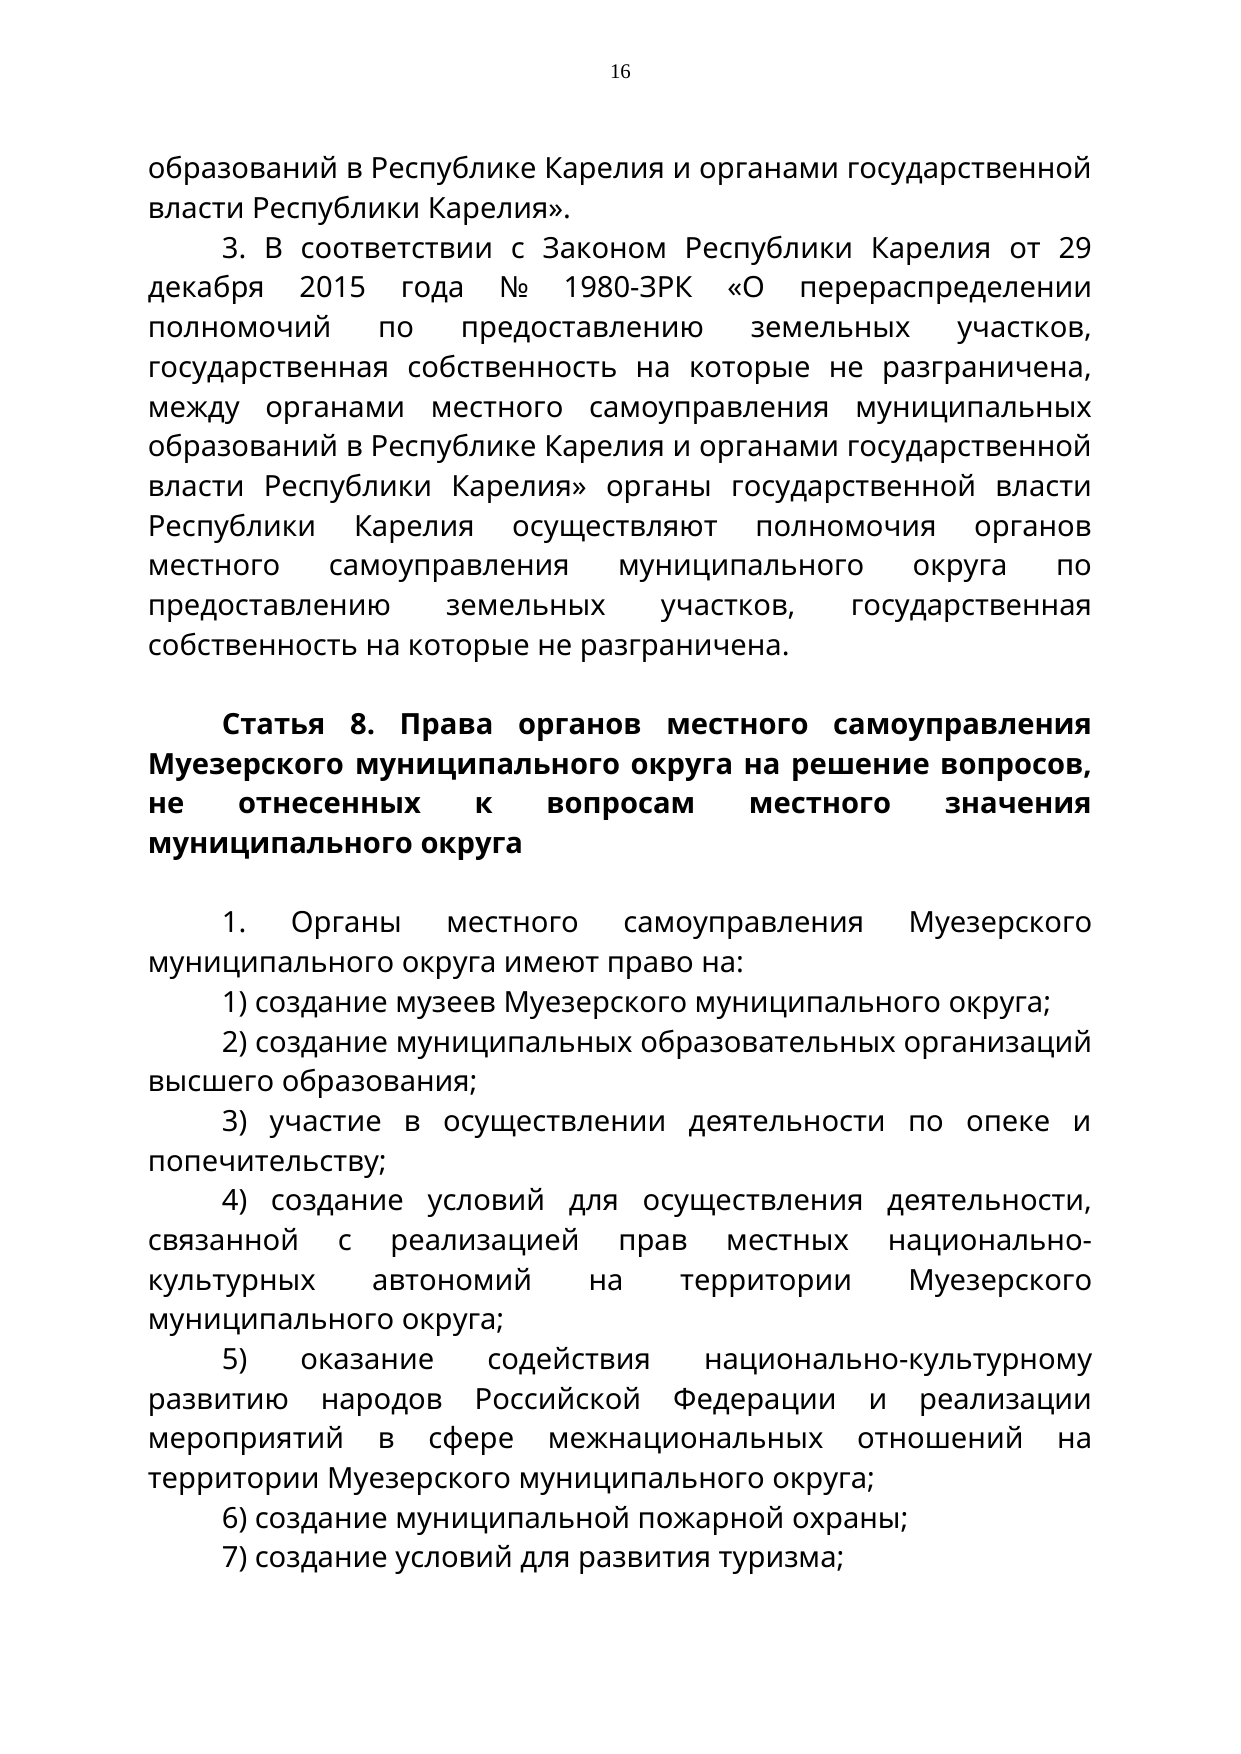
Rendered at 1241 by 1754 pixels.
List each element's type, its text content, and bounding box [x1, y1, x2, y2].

text 5) оказание содействия национально-культурному развитию народов Российской Федерации и реализации мероприятий в сфере межнациональных отношений на территории Муезерского муниципального округа; [148, 1338, 1092, 1497]
text 2) создание муниципальных образовательных организаций высшего образования; [148, 1021, 1092, 1100]
text 1. Органы местного самоуправления Муезерского муниципального округа имеют право на: [148, 902, 1092, 981]
text 1) создание музеев Муезерского муниципального округа; [148, 981, 1092, 1021]
text 3. В соответствии с Законом Республики Карелия от 29 декабря 2015 года № 1980-ЗРК «О перераспределении полномочий по предоставлению земельных участков, государственная собственность на которые не разграничена, между органами местного самоуправления муниципальных образований в Республике Карелия и органами государственной власти Республики Карелия» органы государственной власти Республики Карелия осуществляют полномочия органов местного самоуправления муниципального округа по предоставлению земельных участков, государственная собственность на которые не разграничена. [148, 227, 1092, 664]
text 3) участие в осуществлении деятельности по опеке и попечительству; [148, 1100, 1092, 1179]
subtitle Статья 8. Права органов местного самоуправления Муезерского муниципального округа на решение вопросов, не отнесенных к вопросам местного значения муниципального округа [148, 703, 1092, 862]
text 4) создание условий для осуществления деятельности, связанной с реализацией прав местных национально-культурных автономий на территории Муезерского муниципального округа; [148, 1179, 1092, 1338]
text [148, 148, 1092, 227]
text 6) создание муниципальной пожарной охраны; [148, 1497, 1092, 1537]
text 7) создание условий для развития туризма; [148, 1537, 1092, 1576]
